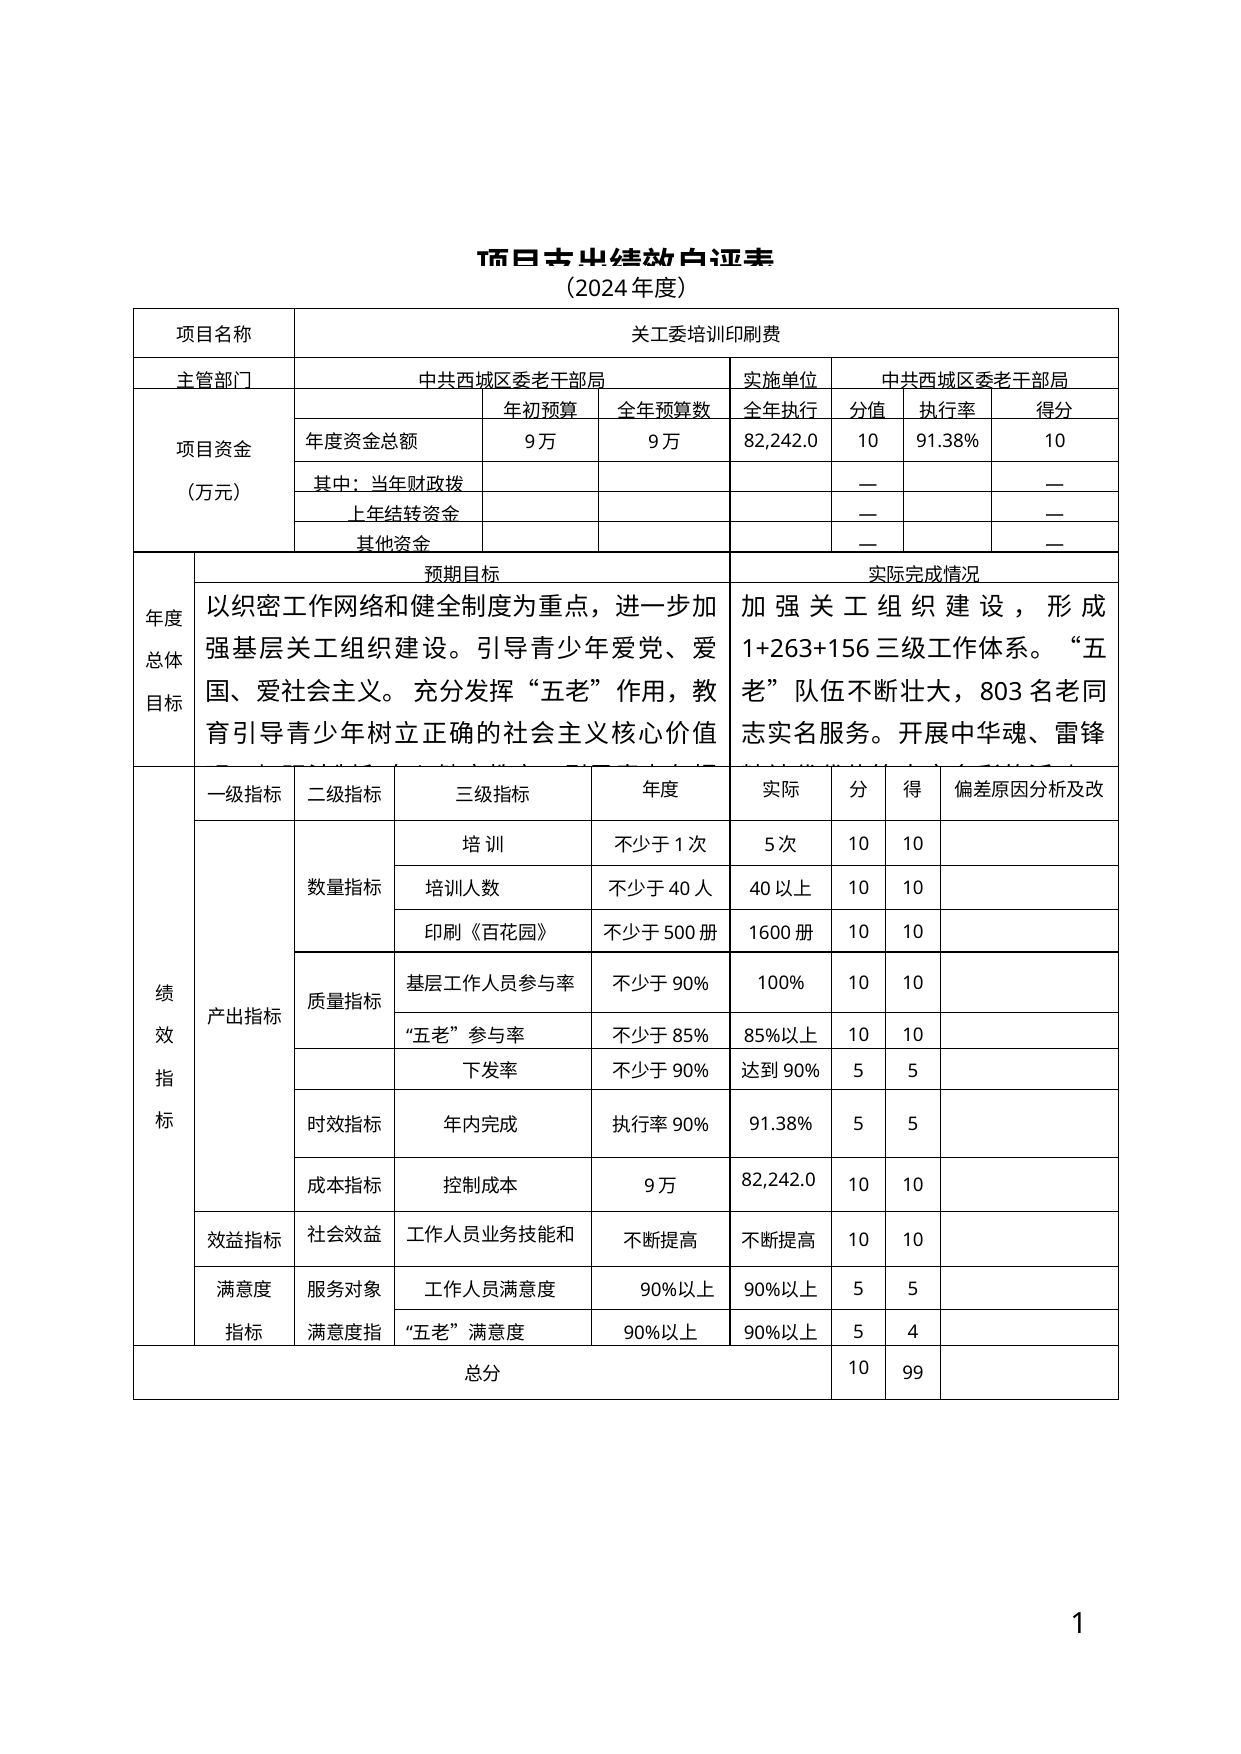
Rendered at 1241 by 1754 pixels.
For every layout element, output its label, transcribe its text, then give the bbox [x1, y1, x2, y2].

table_cell 得分 [992, 389, 1118, 418]
table_cell 一级指标 [195, 767, 294, 820]
table_cell [599, 522, 729, 551]
table_cell — [832, 522, 903, 551]
table_cell 分值 [832, 389, 903, 418]
table_cell [941, 1013, 1118, 1047]
table_cell 100 [832, 1346, 885, 1399]
table_cell — [992, 492, 1118, 521]
table_cell 91.38% [731, 1090, 831, 1157]
table_cell 年度总体目标 [134, 553, 194, 766]
table_cell 工作人员业务技能和认知 [395, 1212, 591, 1266]
table_cell 不少于90% [592, 1049, 729, 1089]
table_cell 不少于90% [592, 953, 729, 1012]
table_cell 社会效益指标 指标 [295, 1212, 394, 1266]
table_cell 不少于500册 [592, 910, 729, 951]
table_cell [731, 462, 831, 491]
table_cell [941, 1212, 1118, 1266]
table_cell [731, 522, 831, 551]
table_cell [483, 462, 598, 491]
table_cell 下发率 [395, 1049, 591, 1089]
table_cell 82,242.00 [731, 1158, 831, 1211]
table_cell 5 [886, 1090, 940, 1157]
table_cell 服务对象满意度指标 [295, 1267, 394, 1344]
table_cell 100% [731, 953, 831, 1012]
table_cell 10 [886, 1212, 940, 1266]
table_cell 不断提高 [731, 1212, 831, 1266]
table_cell 40以上 [731, 866, 831, 909]
table_cell [941, 910, 1118, 951]
table_cell 10 [886, 821, 940, 865]
table_cell 全年预算数 [599, 389, 729, 418]
table_cell [295, 389, 482, 418]
table_cell [904, 462, 991, 491]
table_cell 不少于85% [592, 1013, 729, 1047]
table_cell 满意度 指标 [195, 1267, 294, 1344]
table_cell 基层工作人员参与率 [395, 953, 591, 1012]
table_cell 10 [832, 953, 885, 1012]
table_cell 产出指标 [195, 821, 294, 1211]
table_cell 90%以上 [731, 1267, 831, 1309]
table_cell 中共西城区委老干部局 [832, 358, 1118, 387]
table_cell 10 [832, 1158, 885, 1211]
table_cell 三级指标 [395, 767, 591, 820]
table_cell 控制成本 [395, 1158, 591, 1211]
table_cell [941, 953, 1118, 1012]
table_cell [904, 492, 991, 521]
table_cell [941, 1267, 1118, 1309]
table_cell 82,242.00 [731, 419, 831, 461]
table_cell 项目名称 [134, 309, 294, 357]
table_cell 效益指标 [195, 1212, 294, 1266]
table_cell [731, 492, 831, 521]
table_cell 10 [832, 821, 885, 865]
table_cell 加强关工组织建设，形成1+263+156三级工作体系。“五老”队伍不断壮大，803名老同志实名服务。开展中华魂、雷锋精神代代传等丰富多彩的活动，引导青少年爱党、爱国、爱社会主义。 [731, 583, 1118, 766]
table_cell 10 [886, 1013, 940, 1047]
table_cell 年度 指标值 [592, 767, 729, 820]
table_cell 上年结转资金 [295, 492, 482, 521]
table_cell 印刷《百花园》 [395, 910, 591, 951]
table_cell 分值 [832, 767, 885, 820]
table_cell 10 [832, 1212, 885, 1266]
table_cell [483, 492, 598, 521]
table_cell [599, 492, 729, 521]
table_cell 9万 [599, 419, 729, 461]
table_cell 90%以上 [731, 1310, 831, 1344]
table_cell [941, 1158, 1118, 1211]
table_cell 10 [886, 910, 940, 951]
table_cell 10 [832, 419, 903, 461]
table_cell 年初预算数 [483, 389, 598, 418]
table_cell — [832, 492, 903, 521]
table_cell 4 [886, 1310, 940, 1344]
table_cell 5次 [731, 821, 831, 865]
table_cell 培训人数 [395, 866, 591, 909]
table_cell 91.38% [904, 419, 991, 461]
table_cell “五老”参与率 [395, 1013, 591, 1047]
table_cell 年度资金总额 [295, 419, 482, 461]
table_cell 项目资金 （万元） [134, 389, 294, 551]
table_cell 以织密工作网络和健全制度为重点，进一步加强基层关工组织建设。引导青少年爱党、爱国、爱社会主义。 充分发挥“五老”作用，教育引导青少年树立正确的社会主义核心价值观，加强法制和身心健康教育，引导青少年提高综合素质，成为德智体美劳全面发展的社会主义接班人。 [195, 583, 729, 766]
table_cell 实际完成情况 [731, 553, 1118, 582]
table_cell 其中：当年财政拨款 [295, 462, 482, 491]
table_cell 其他资金 [295, 522, 482, 551]
table_cell 主管部门 [134, 358, 294, 387]
table_cell 成本指标 [295, 1158, 394, 1211]
table_cell — [832, 462, 903, 491]
table_cell [941, 1090, 1118, 1157]
table_cell 85%以上 [731, 1013, 831, 1047]
table_header 项目支出绩效自评表 [134, 220, 1118, 266]
table_cell 执行率 [904, 389, 991, 418]
table_cell （2024年度） [134, 266, 1118, 308]
table_cell 10 [886, 1158, 940, 1211]
table_cell 10 [832, 1013, 885, 1047]
table_cell 实施单位 [731, 358, 831, 387]
table_cell 5 [832, 1090, 885, 1157]
table_cell 不断提高 [592, 1212, 729, 1266]
table_cell 工作人员满意度 [395, 1267, 591, 1309]
table_cell 绩 效 指 标 [134, 767, 194, 1344]
table_cell 中共西城区委老干部局 [295, 358, 729, 387]
table_cell 偏差原因分析及改进措施 [941, 767, 1118, 820]
table_cell 10 [832, 910, 885, 951]
table_cell [941, 1310, 1118, 1344]
table_cell 培 训 [395, 821, 591, 865]
table_cell [941, 1346, 1118, 1399]
table_cell 时效指标 [295, 1090, 394, 1157]
table_cell 5 [832, 1267, 885, 1309]
table_cell [941, 866, 1118, 909]
table_cell 年内完成 [395, 1090, 591, 1157]
table_cell — [992, 462, 1118, 491]
table_cell 90%以上 [592, 1267, 729, 1309]
table_cell 不少于1次 [592, 821, 729, 865]
table_cell 9万 [592, 1158, 729, 1211]
table_cell 达到90% [731, 1049, 831, 1089]
table_cell 实际 完成值 [731, 767, 831, 820]
table_cell [599, 462, 729, 491]
table_cell 不少于40人 [592, 866, 729, 909]
table_cell — [992, 522, 1118, 551]
table_cell 5 [832, 1310, 885, 1344]
table_cell 5 [886, 1049, 940, 1089]
table_cell 执行率90% [592, 1090, 729, 1157]
table_cell “五老”满意度 [395, 1310, 591, 1344]
table_cell 1600册 [731, 910, 831, 951]
table_cell 预期目标 [195, 553, 729, 582]
table_cell 10 [832, 866, 885, 909]
table_cell 10 [886, 953, 940, 1012]
table_cell 5 [886, 1267, 940, 1309]
table_cell 9万 [483, 419, 598, 461]
table_cell 质量指标 [295, 953, 394, 1047]
table_cell [941, 821, 1118, 865]
table_cell 10 [886, 866, 940, 909]
table_cell [483, 522, 598, 551]
table_cell 90%以上 [592, 1310, 729, 1344]
table_cell 5 [832, 1049, 885, 1089]
table_cell 二级指标 [295, 767, 394, 820]
table_cell 关工委培训印刷费 [295, 309, 1118, 357]
table_cell 数量指标 [295, 821, 394, 951]
table_cell 得分 [886, 767, 940, 820]
table_cell [941, 1049, 1118, 1089]
table_cell 总分 [134, 1346, 831, 1399]
table_cell [904, 522, 991, 551]
table_cell [295, 1049, 394, 1089]
table_cell 10 [992, 419, 1118, 461]
table_cell 99 [886, 1346, 940, 1399]
table_cell 全年执行数 [731, 389, 831, 418]
